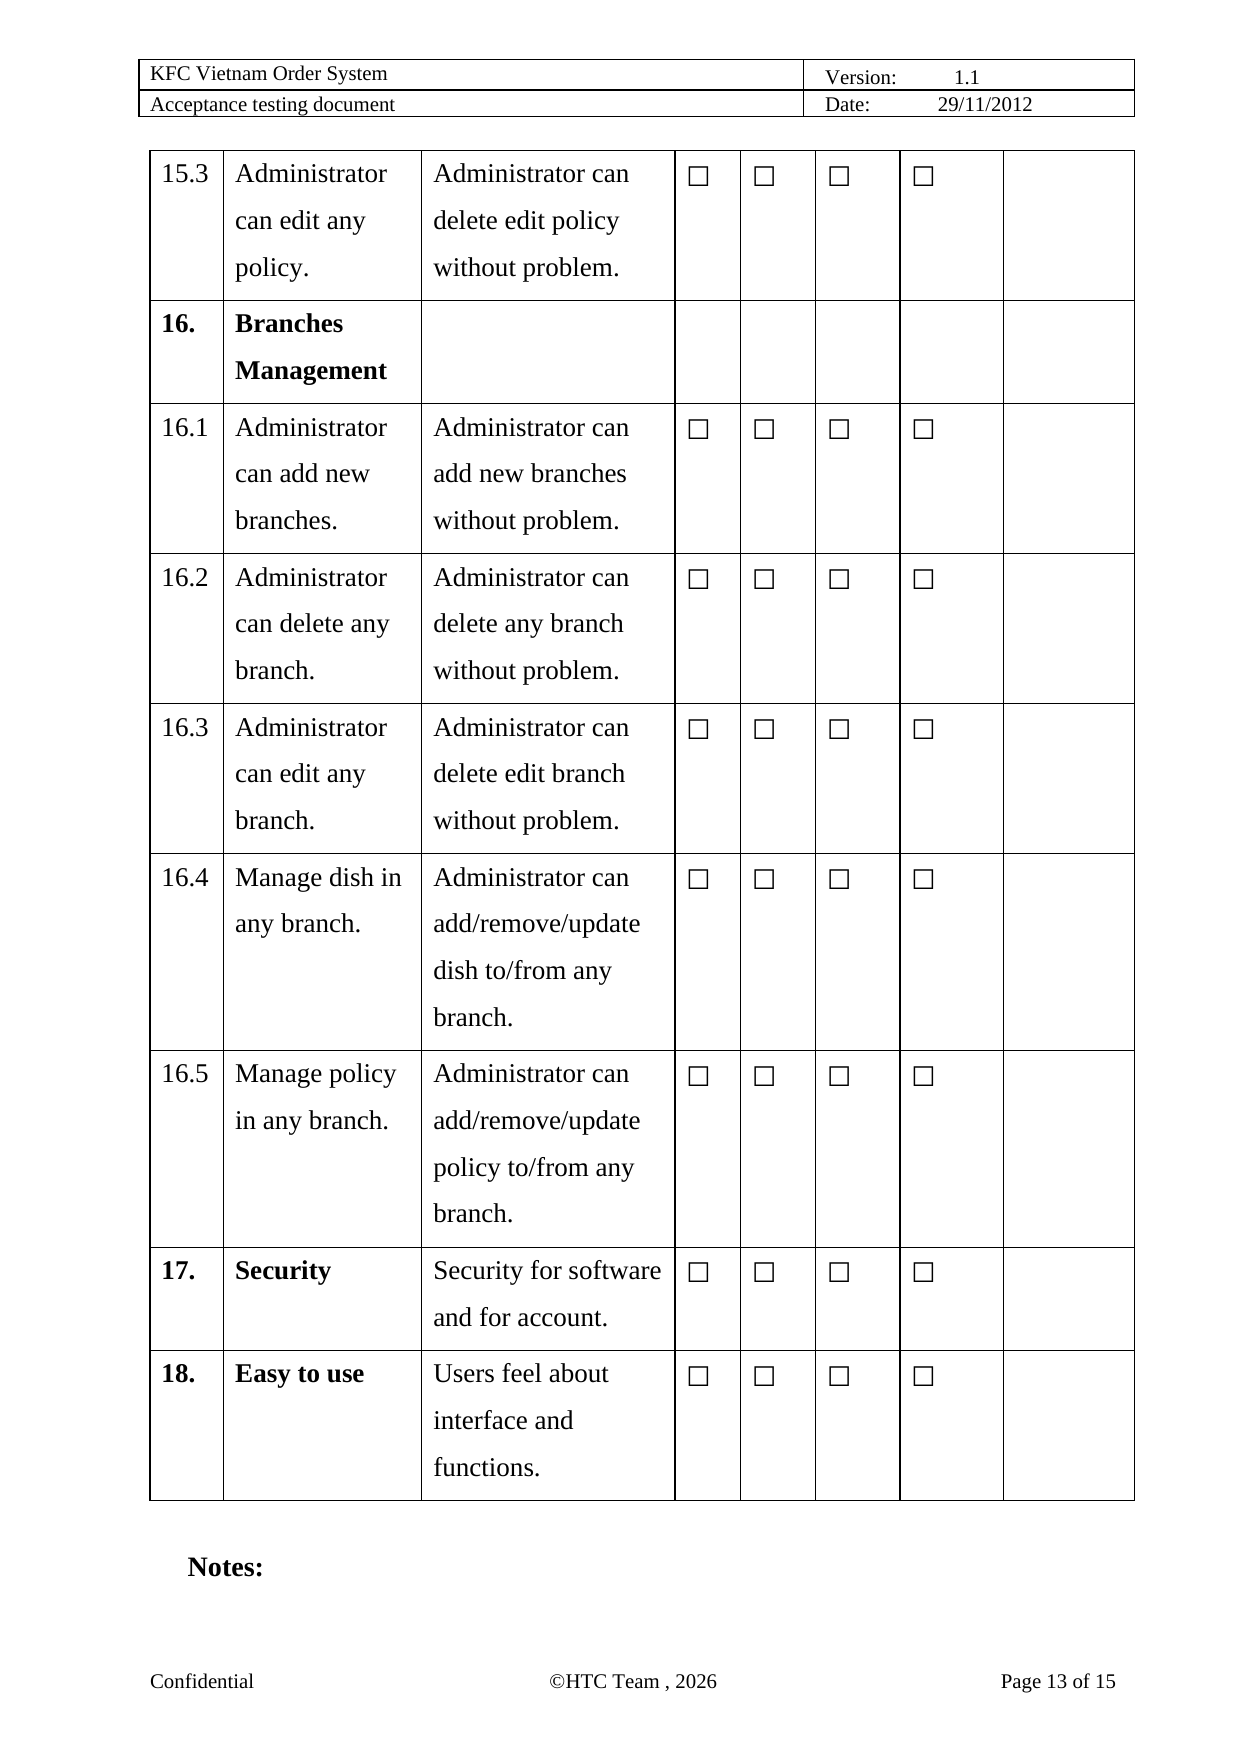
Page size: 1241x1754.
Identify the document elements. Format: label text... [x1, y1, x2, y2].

table_cell Users feel about interface and functions. [422, 1351, 674, 1500]
table_cell Security [224, 1248, 421, 1350]
table_cell [741, 301, 815, 403]
table_cell 16.4 [151, 854, 223, 1050]
table_cell Administrator can add new branches without problem. [422, 404, 674, 553]
table_cell Manage dish in any branch. [224, 854, 421, 1050]
table_cell Manage policy in any branch. [224, 1051, 421, 1247]
table_cell [901, 301, 1003, 403]
table_cell [676, 301, 740, 403]
table_cell 18. [151, 1351, 223, 1500]
table_cell [1004, 301, 1134, 403]
table_cell Administrator can delete edit branch without problem. [422, 704, 674, 853]
table_cell [1004, 554, 1134, 703]
table_cell Security for software and for account. [422, 1248, 674, 1350]
table_cell [1004, 1351, 1134, 1500]
table_cell [816, 301, 899, 403]
table_cell 16.1 [151, 404, 223, 553]
table_cell Administrator can add/remove/update policy to/from any branch. [422, 1051, 674, 1247]
table_cell [1004, 704, 1134, 853]
table_cell 16.3 [151, 704, 223, 853]
table_cell 16.5 [151, 1051, 223, 1247]
table_cell [1004, 854, 1134, 1050]
table_cell [1004, 404, 1134, 553]
table_cell Branches Management [224, 301, 421, 403]
table_cell 16.2 [151, 554, 223, 703]
table_cell Administrator can add/remove/update dish to/from any branch. [422, 854, 674, 1050]
table_cell Easy to use [224, 1351, 421, 1500]
table_cell Administrator can delete any branch without problem. [422, 554, 674, 703]
table_cell Administrator can edit any policy. [224, 151, 421, 300]
table_cell [1004, 1248, 1134, 1350]
list Notes: [187, 1549, 1133, 1582]
table_cell 17. [151, 1248, 223, 1350]
table_cell [1004, 151, 1134, 300]
table_cell [1004, 1051, 1134, 1247]
table_cell Administrator can add new branches. [224, 404, 421, 553]
table_cell 15.3 [151, 151, 223, 300]
table_cell Administrator can edit any branch. [224, 704, 421, 853]
table_cell Administrator can delete edit policy without problem. [422, 151, 674, 300]
table_cell [422, 301, 674, 403]
table_cell 16. [151, 301, 223, 403]
table_cell Administrator can delete any branch. [224, 554, 421, 703]
